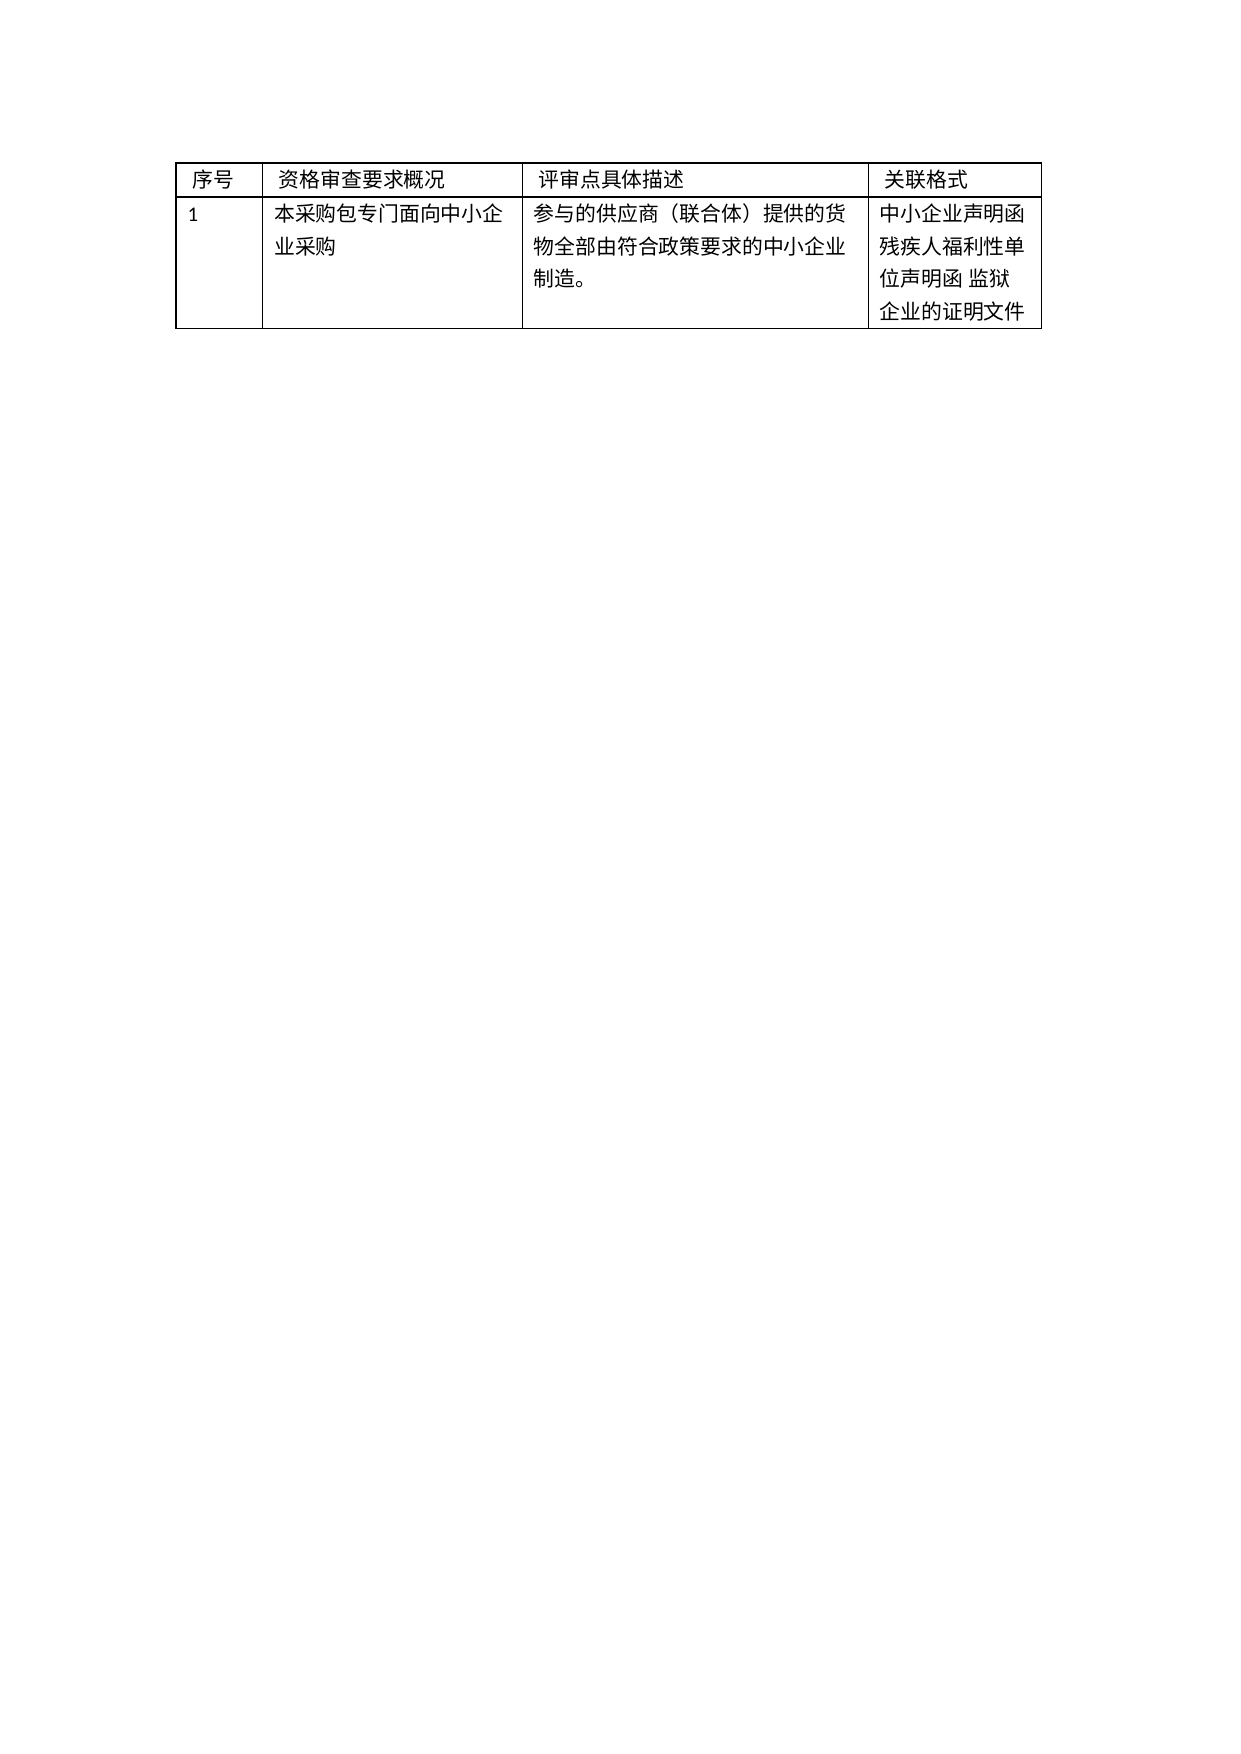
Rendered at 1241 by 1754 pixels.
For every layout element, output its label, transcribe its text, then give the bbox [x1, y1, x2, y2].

table_cell 中小企业声明函 残疾人福利性单位声明函 监狱企业的证明文件 [869, 198, 1041, 328]
table_header 评审点具体描述 [523, 164, 868, 196]
table_cell 1 [177, 198, 262, 328]
table_header 资格审查要求概况 [263, 164, 522, 196]
table_cell 本采购包专门面向中小企业采购 [263, 198, 522, 328]
table_header 序号 [177, 164, 262, 196]
table_cell 参与的供应商（联合体）提供的货物全部由符合政策要求的中小企业制造。 [523, 198, 868, 328]
table_header 关联格式 [869, 164, 1041, 196]
